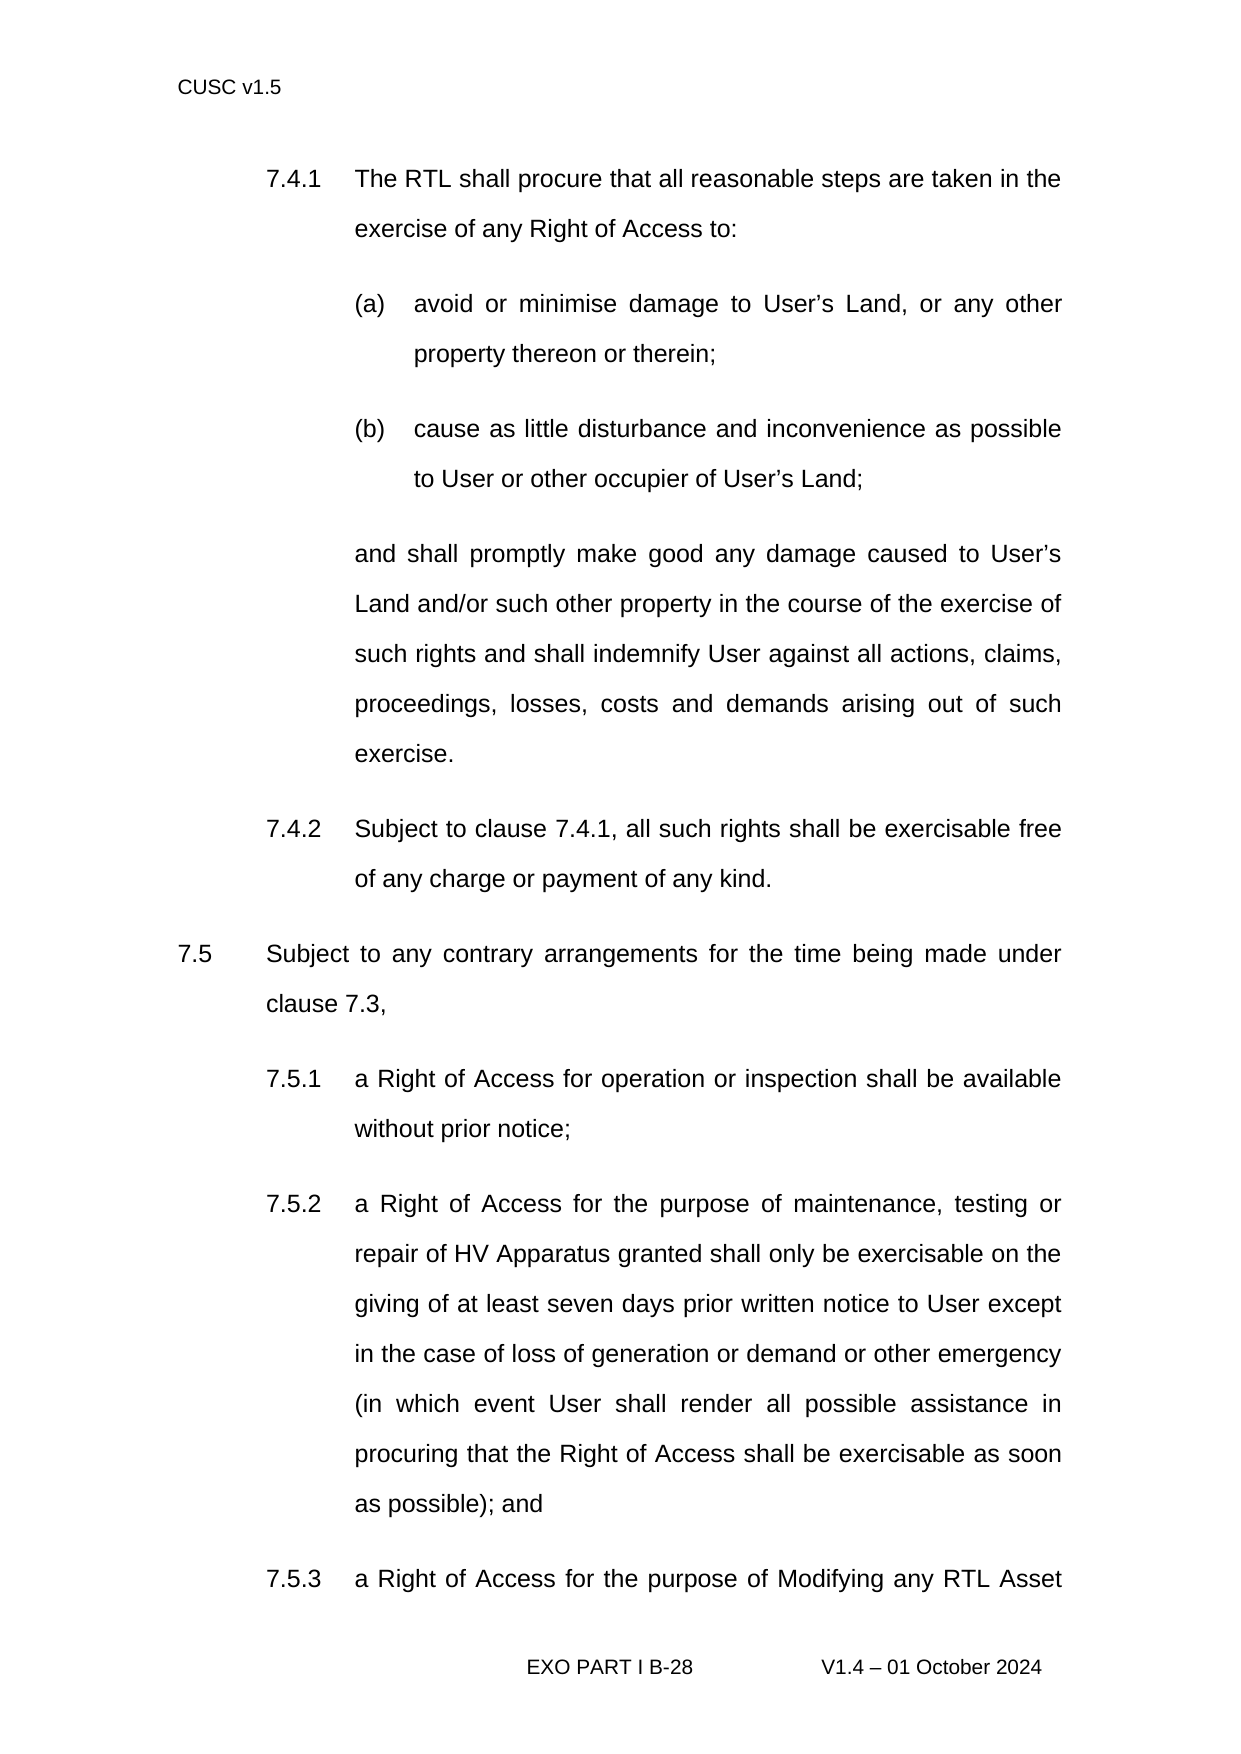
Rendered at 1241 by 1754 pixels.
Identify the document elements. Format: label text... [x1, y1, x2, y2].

text 7.5.1 a Right of Access for operation or inspection shall be available without prior notice; [266, 1048, 1063, 1148]
text and shall promptly make good any damage caused to User’s Land and/or such other property in the course of the exercise of such rights and shall indemnify User against all actions, claims, proceedings, losses, costs and demands arising out of such exercise. [354, 523, 1063, 773]
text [266, 1548, 1063, 1598]
text 7.5 Subject to any contrary arrangements for the time being made under clause 7.3, [177, 923, 1063, 1023]
text 7.4.1 The RTL shall procure that all reasonable steps are taken in the exercise of any Right of Access to: [266, 148, 1063, 248]
text 7.5.2 a Right of Access for the purpose of maintenance, testing or repair of HV Apparatus granted shall only be exercisable on the giving of at least seven days prior written notice to User except in the case of loss of generation or demand or other emergency (in which event User shall render all possible assistance in procuring that the Right of Access shall be exercisable as soon as possible); and [266, 1173, 1063, 1523]
text (a) avoid or minimise damage to User’s Land, or any other property thereon or therein; [354, 273, 1063, 373]
text 7.4.2 Subject to clause 7.4.1, all such rights shall be exercisable free of any charge or payment of any kind. [266, 798, 1063, 898]
text (b) cause as little disturbance and inconvenience as possible to User or other occupier of User’s Land; [354, 398, 1063, 498]
